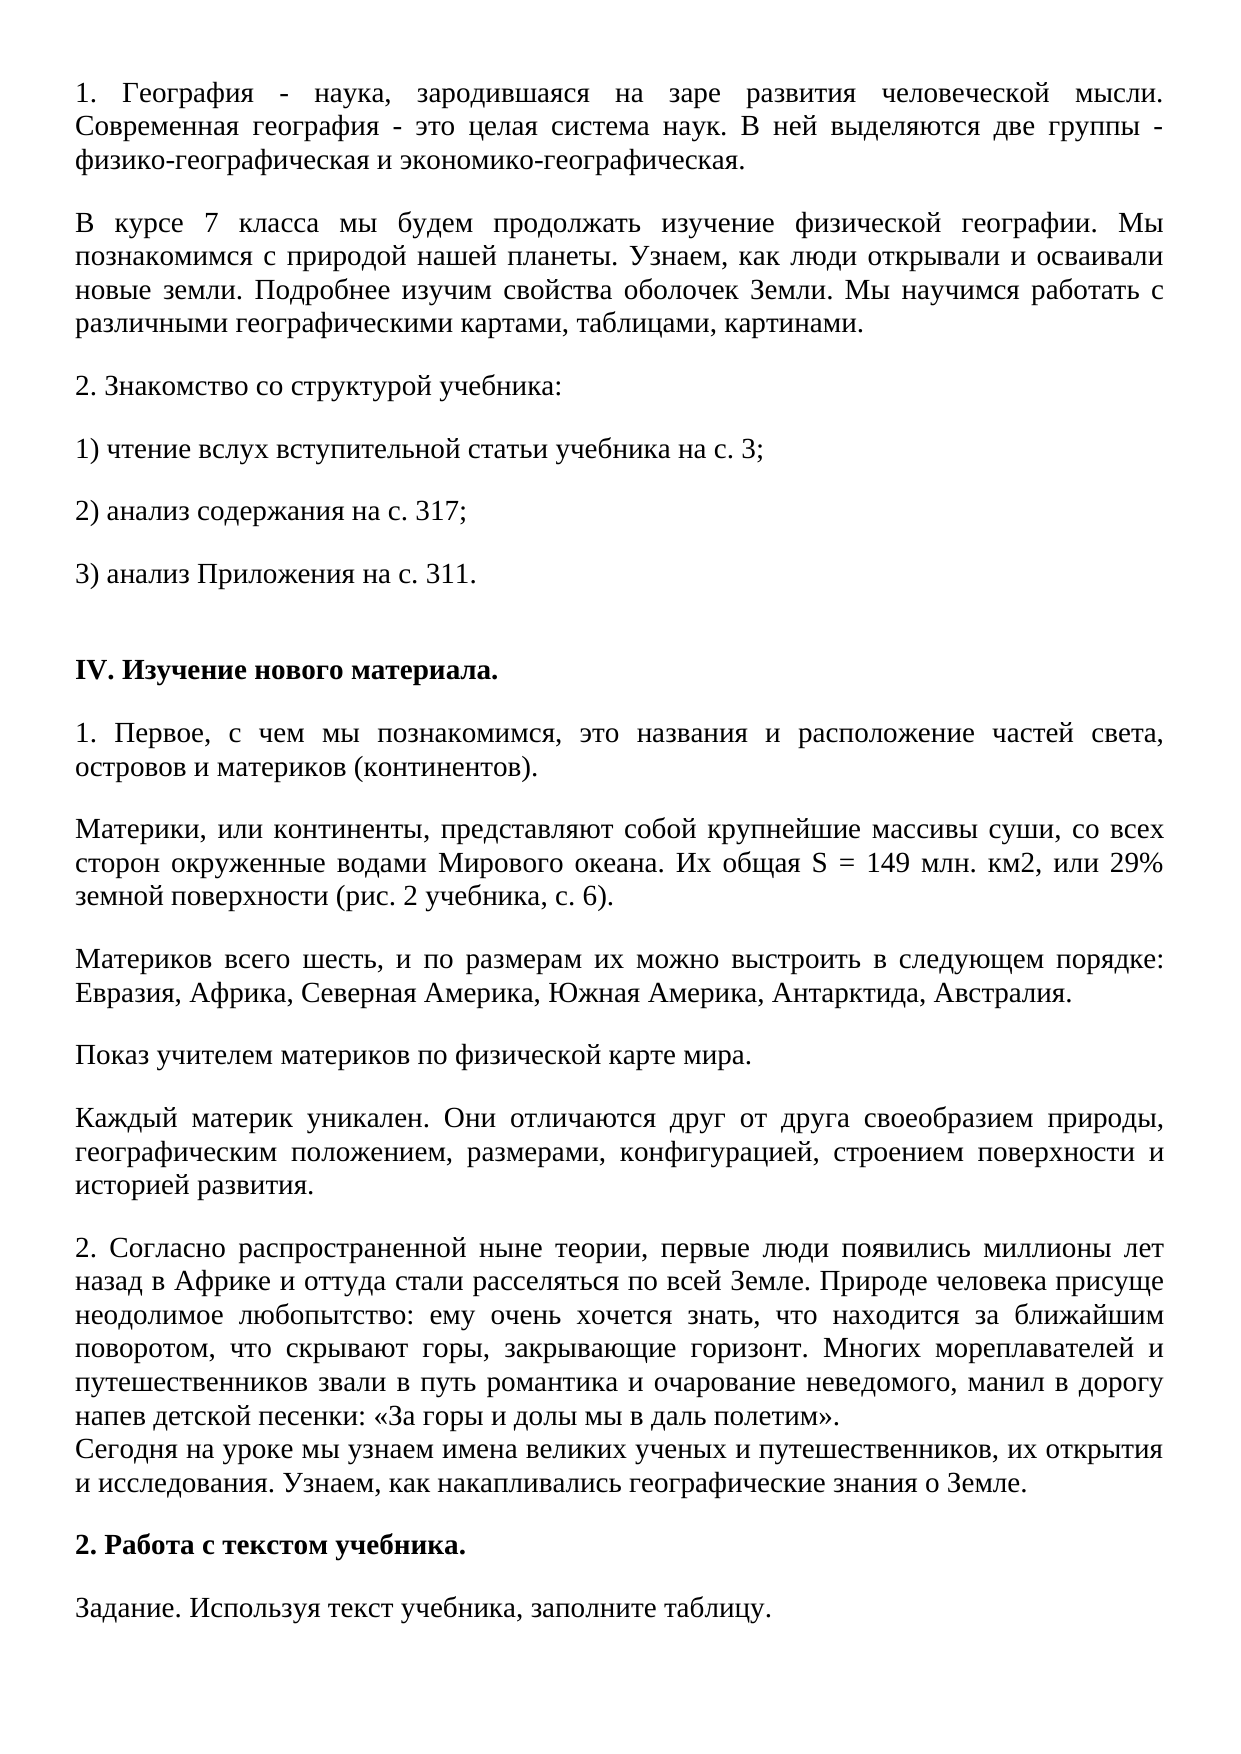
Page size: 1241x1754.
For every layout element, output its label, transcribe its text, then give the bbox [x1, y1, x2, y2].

text 3) анализ Приложения на с. 311. [75, 556, 1165, 590]
text 1) чтение вслух вступительной статьи учебника на с. 3; [75, 431, 1165, 464]
text Материки, или континенты, представляют собой крупнейшие массивы суши, со всех сторон окруженные водами Мирового океана. Их общая S = 149 млн. км2, или 29% земной поверхности (рис. 2 учебника, с. 6). [75, 811, 1165, 912]
text Сегодня на уроке мы узнаем имена великих ученых и путешественников, их открытия и исследования. Узнаем, как накапливались географические знания о Земле. [75, 1431, 1165, 1498]
text 2. Согласно распространенной ныне теории, первые люди появились миллионы лет назад в Африке и оттуда стали расселяться по всей Земле. Природе человека присуще неодолимое любопытство: ему очень хочется знать, что находится за ближайшим поворотом, что скрывают горы, закрывающие горизонт. Многих мореплавателей и путешественников звали в путь романтика и очарование неведомого, манил в дорогу напев детской песенки: «За горы и долы мы в даль полетим». [75, 1230, 1165, 1431]
text Материков всего шесть, и по размерам их можно выстроить в следующем порядке: Евразия, Африка, Северная Америка, Южная Америка, Антарктида, Австралия. [75, 941, 1165, 1008]
text 2) анализ содержания на с. 317; [75, 493, 1165, 527]
text IV. Изучение нового материала. [75, 619, 1165, 686]
text В курсе 7 класса мы будем продолжать изучение физической географии. Мы познакомимся с природой нашей планеты. Узнаем, как люди открывали и осваивали новые земли. Подробнее изучим свойства оболочек Земли. Мы научимся работать с различными географическими картами, таблицами, картинами. [75, 205, 1165, 339]
text 1. География - наука, зародившаяся на заре развития человеческой мысли. Современная география - это целая система наук. В ней выделяются две группы - физико-географическая и экономико-географическая. [75, 75, 1165, 176]
text Показ учителем материков по физической карте мира. [75, 1037, 1165, 1071]
text 2. Работа с текстом учебника. [75, 1527, 1165, 1561]
text 2. Знакомство со структурой учебника: [75, 368, 1165, 402]
text Задание. Используя текст учебника, заполните таблицу. [75, 1590, 1165, 1624]
text Каждый материк уникален. Они отличаются друг от друга своеобразием природы, географическим положением, размерами, конфигурацией, строением поверхности и историей развития. [75, 1100, 1165, 1201]
text 1. Первое, с чем мы познакомимся, это названия и расположение частей света, островов и материков (континентов). [75, 715, 1165, 782]
